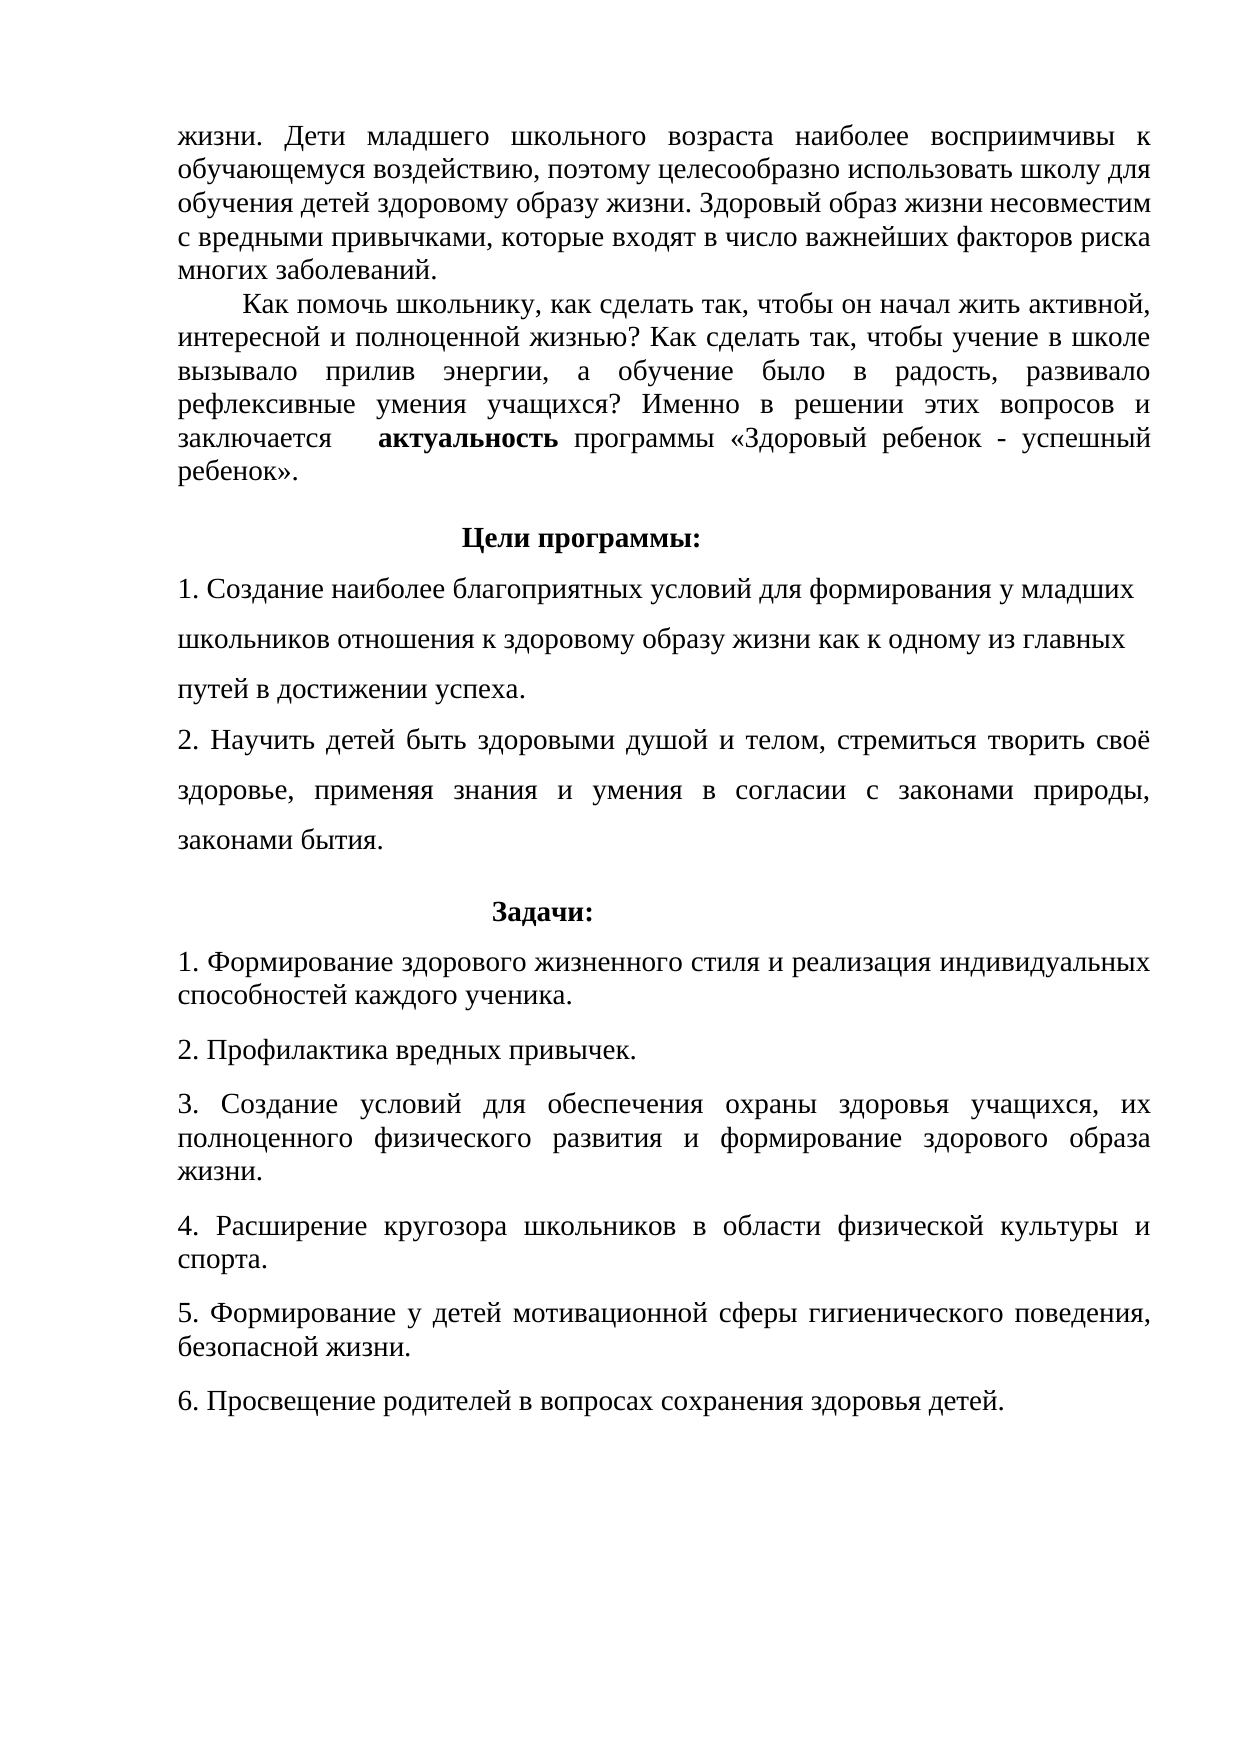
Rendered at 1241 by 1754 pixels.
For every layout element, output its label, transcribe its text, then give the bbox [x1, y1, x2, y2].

text 2. Научить детей быть здоровыми душой и телом, стремиться творить своё здоровье, применяя знания и умения в согласии с законами природы, законами бытия. [177, 722, 1152, 856]
text 1. Создание наиболее благоприятных условий для формирования у младших школьников отношения к здоровому образу жизни как к одному из главных путей в достижении успеха. [177, 571, 1152, 705]
text Как помочь школьнику, как сделать так, чтобы он начал жить активной, интересной и полноценной жизнью? Как сделать так, чтобы учение в школе вызывало прилив энергии, а обучение было в радость, развивало рефлексивные умения учащихся? Именно в решении этих вопросов и заключается актуальность программы «Здоровый ребенок - успешный ребенок». [177, 286, 1152, 487]
text Задачи: [177, 894, 1152, 927]
text 5. Формирование у детей мотивационной сферы гигиенического поведения, безопасной жизни. [177, 1296, 1152, 1363]
text 1. Формирование здорового жизненного стиля и реализация индивидуальных способностей каждого ученика. [177, 944, 1152, 1011]
text Цели программы: [177, 521, 1152, 554]
text 4. Расширение кругозора школьников в области физической культуры и спорта. [177, 1208, 1152, 1275]
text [177, 118, 1152, 286]
text 2. Профилактика вредных привычек. [177, 1032, 1152, 1065]
text 6. Просвещение родителей в вопросах сохранения здоровья детей. [177, 1383, 1152, 1417]
text 3. Создание условий для обеспечения охраны здоровья учащихся, их полноценного физического развития и формирование здорового образа жизни. [177, 1086, 1152, 1187]
